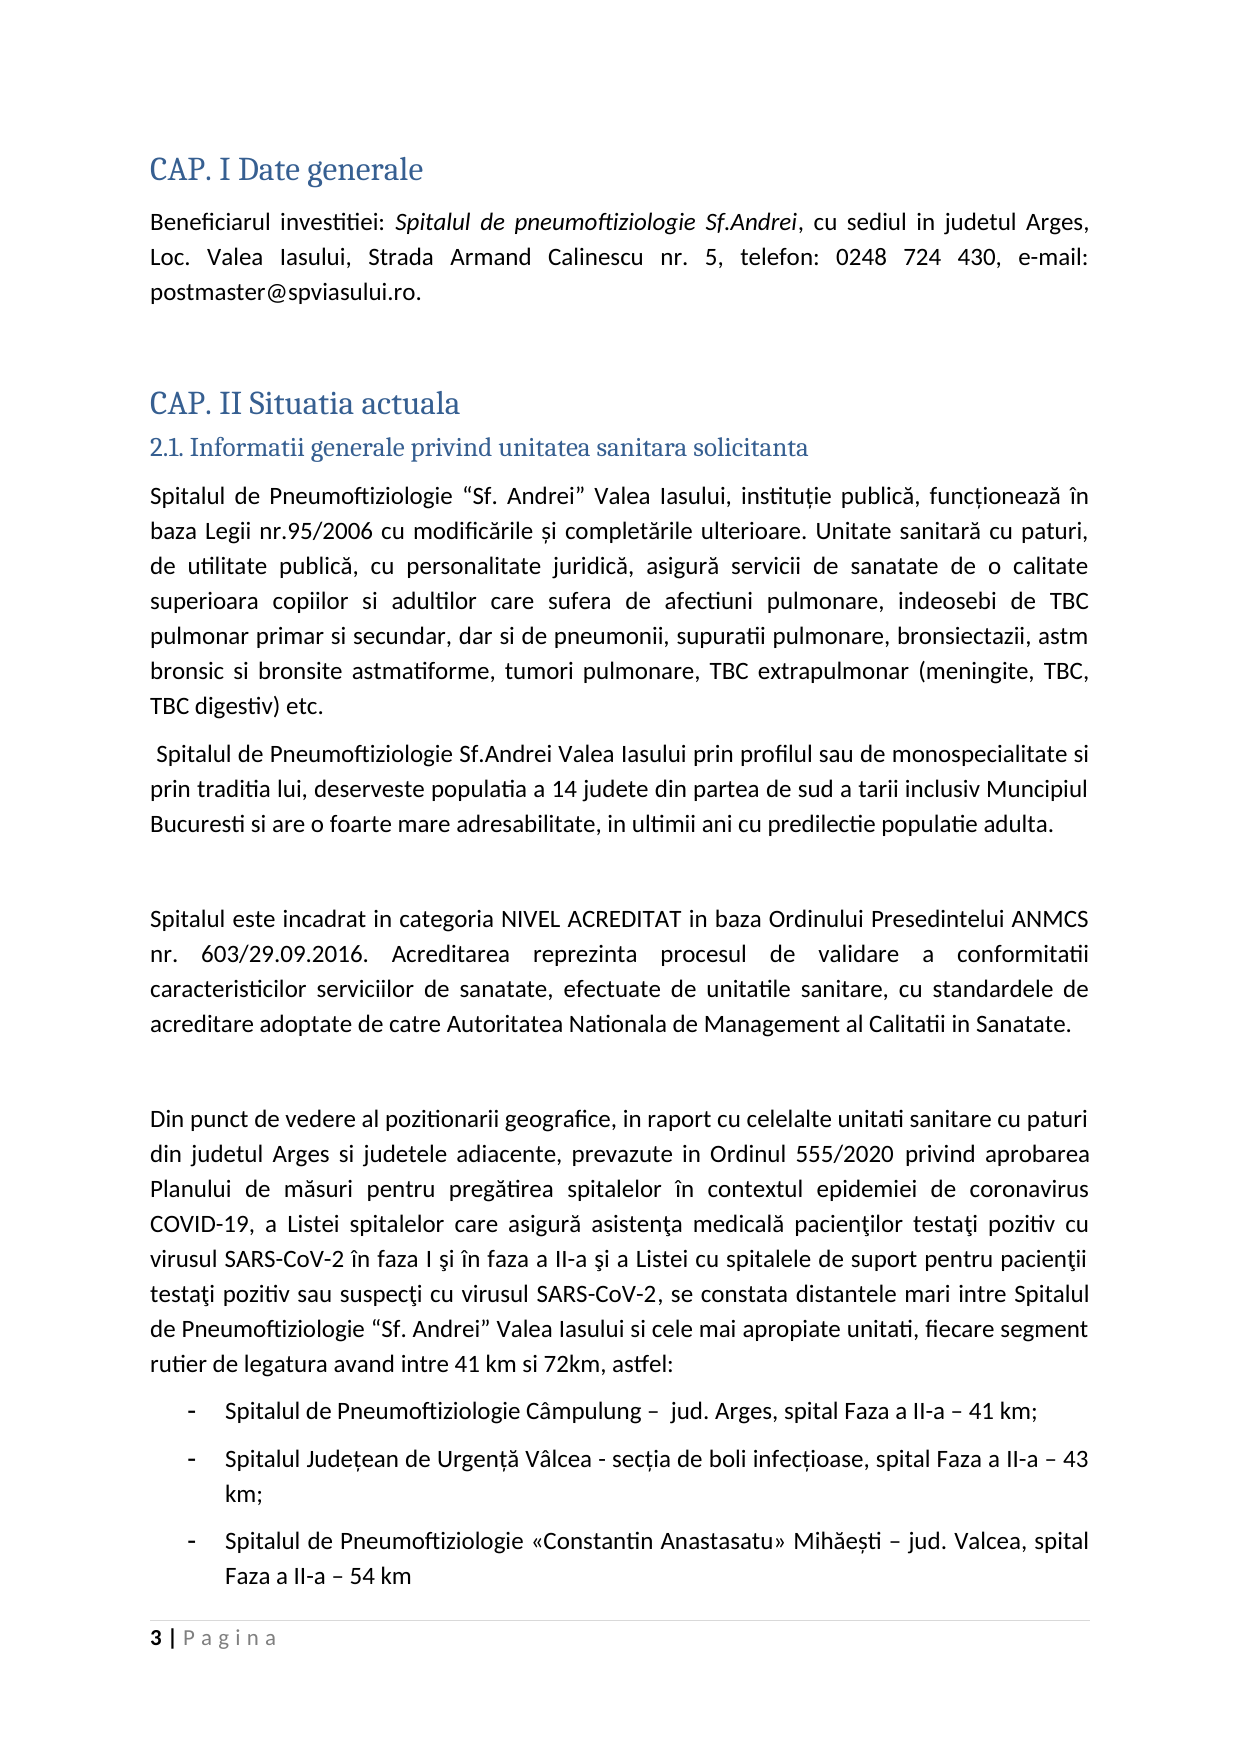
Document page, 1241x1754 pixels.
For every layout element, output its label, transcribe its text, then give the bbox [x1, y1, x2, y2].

subtitle CAP. I Date generale [150, 150, 1090, 188]
subtitle 2.1. Informatii generale privind unitatea sanitara solicitanta [150, 432, 1090, 463]
list Spitalul de Pneumoftiziologie Câmpulung – jud. Arges, spital Faza a II-a – 41 km; [187, 1396, 1090, 1426]
list Spitalul Județean de Urgență Vâlcea - secția de boli infecțioase, spital Faza a II-a – 43 km; [187, 1443, 1090, 1508]
list Spitalul de Pneumoftiziologie «Constantin Anastasatu» Mihăești – jud. Valcea, spital Faza a II-a – 54 km [187, 1526, 1090, 1591]
text Spitalul este incadrat in categoria NIVEL ACREDITAT in baza Ordinului Presedintelui ANMCS nr. 603/29.09.2016. Acreditarea reprezinta procesul de validare a conformitatii caracteristicilor serviciilor de sanatate, efectuate de unitatile sanitare, cu standardele de acreditare adoptate de catre Autoritatea Nationala de Management al Calitatii in Sanatate. [150, 903, 1090, 1038]
text Beneficiarul investitiei: Spitalul de pneumoftiziologie Sf.Andrei, cu sediul in judetul Arges, Loc. Valea Iasului, Strada Armand Calinescu nr. 5, telefon: 0248 724 430, e-mail: postmaster@spviasului.ro. [150, 207, 1090, 307]
subtitle CAP. II Situatia actuala [150, 384, 1090, 422]
text Spitalul de Pneumoftiziologie “Sf. Andrei” Valea Iasului, instituție publică, funcționează în baza Legii nr.95/2006 cu modificările și completările ulterioare. Unitate sanitară cu paturi, de utilitate publică, cu personalitate juridică, asigură servicii de sanatate de o calitate superioara copiilor si adultilor care sufera de afectiuni pulmonare, indeosebi de TBC pulmonar primar si secundar, dar si de pneumonii, supuratii pulmonare, bronsiectazii, astm bronsic si bronsite astmatiforme, tumori pulmonare, TBC extrapulmonar (meningite, TBC, TBC digestiv) etc. [150, 481, 1090, 721]
text Din punct de vedere al pozitionarii geografice, in raport cu celelalte unitati sanitare cu paturi din judetul Arges si judetele adiacente, prevazute in Ordinul 555/2020 privind aprobarea Planului de măsuri pentru pregătirea spitalelor în contextul epidemiei de coronavirus COVID-19, a Listei spitalelor care asigură asistenţa medicală pacienţilor testaţi pozitiv cu virusul SARS-CoV-2 în faza I şi în faza a II-a şi a Listei cu spitalele de suport pentru pacienţii testaţi pozitiv sau suspecţi cu virusul SARS-CoV-2, se constata distantele mari intre Spitalul de Pneumoftiziologie “Sf. Andrei” Valea Iasului si cele mai apropiate unitati, fiecare segment rutier de legatura avand intre 41 km si 72km, astfel: [150, 1103, 1090, 1378]
text Spitalul de Pneumoftiziologie Sf.Andrei Valea Iasului prin profilul sau de monospecialitate si prin traditia lui, deserveste populatia a 14 judete din partea de sud a tarii inclusiv Muncipiul Bucuresti si are o foarte mare adresabilitate, in ultimii ani cu predilectie populatie adulta. [150, 738, 1090, 838]
